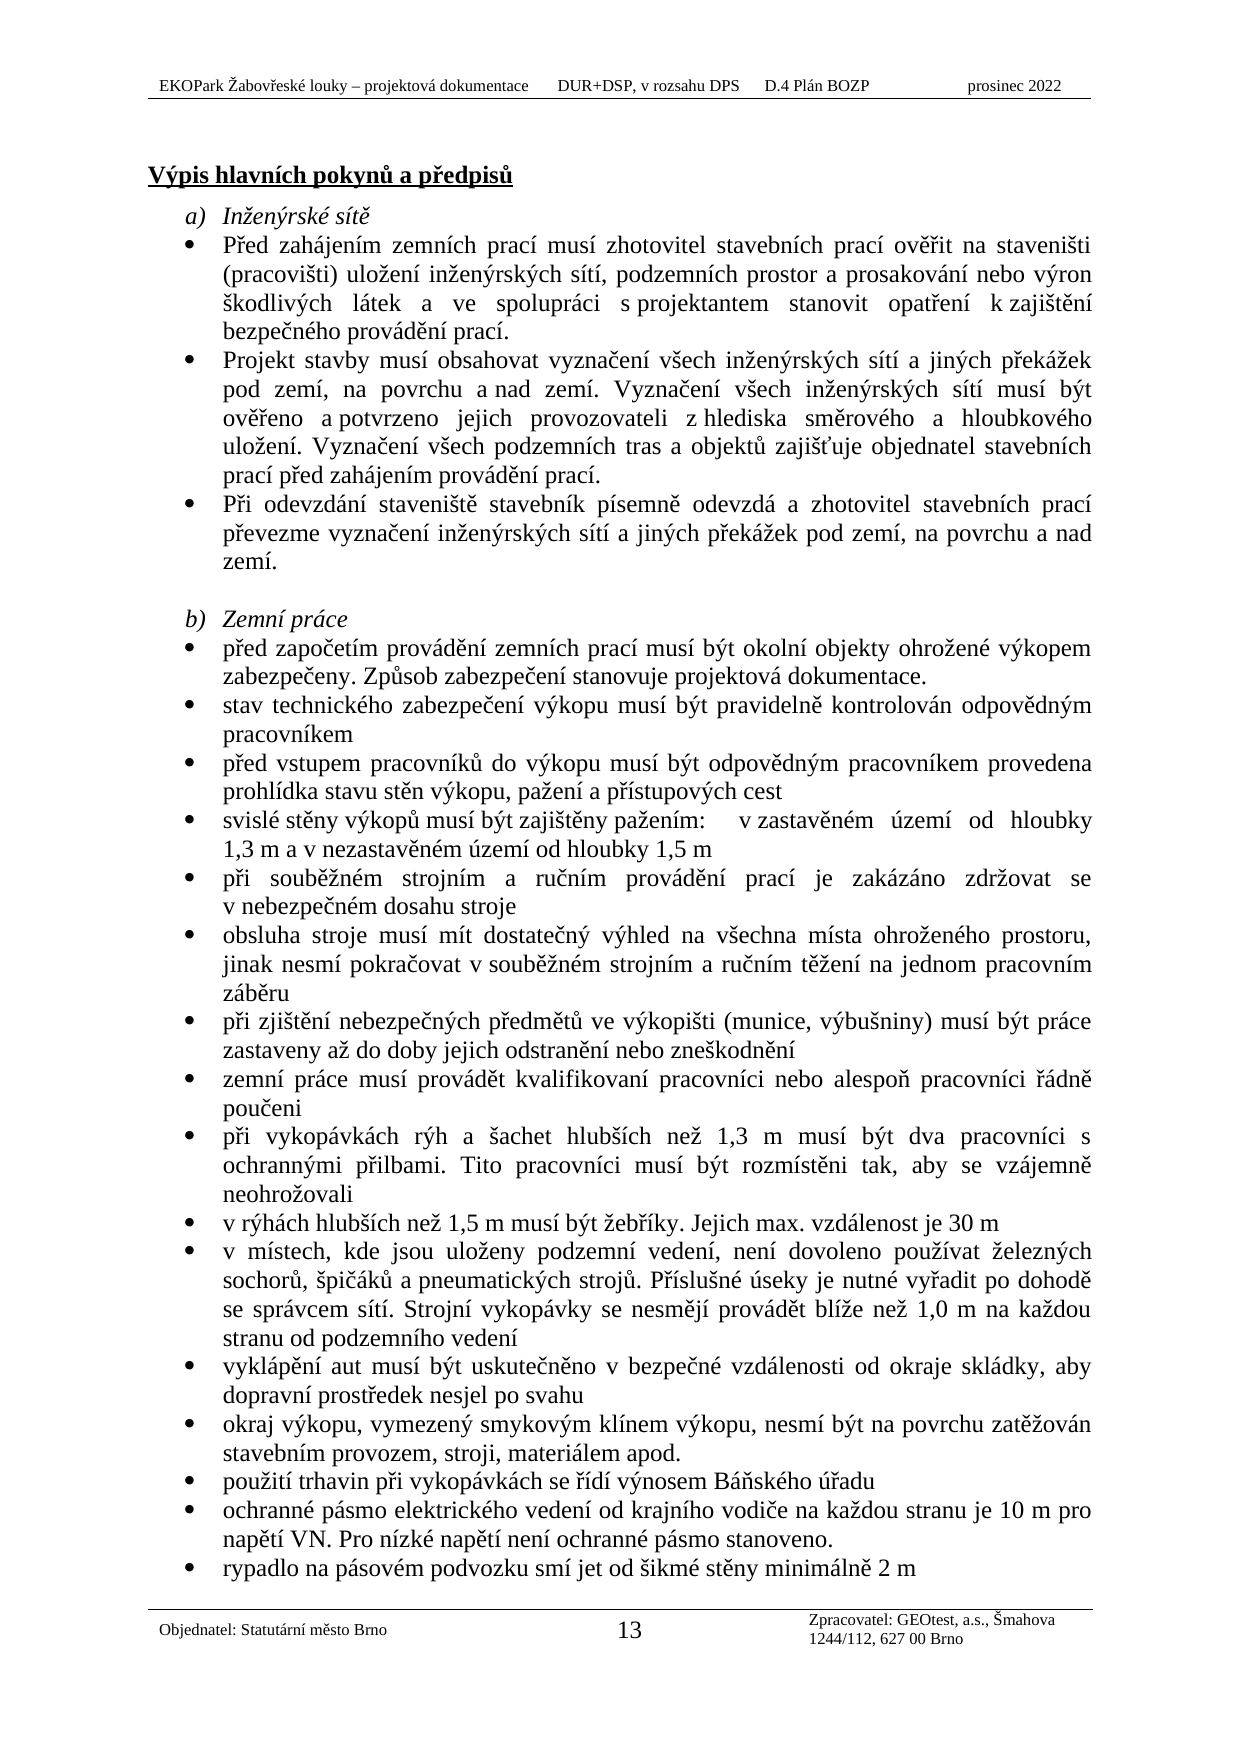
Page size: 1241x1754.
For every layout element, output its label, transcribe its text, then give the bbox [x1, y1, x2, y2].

list rypadlo na pásovém podvozku smí jet od šikmé stěny minimálně 2 m [185, 1553, 1092, 1581]
list při zjištění nebezpečných předmětů ve výkopišti (munice, výbušniny) musí být práce zastaveny až do doby jejich odstranění nebo zneškodnění [185, 1006, 1092, 1064]
list Inženýrské sítě [185, 201, 1092, 230]
list před vstupem pracovníků do výkopu musí být odpovědným pracovníkem provedena prohlídka stavu stěn výkopu, pažení a přístupových cest [185, 748, 1092, 805]
list Před zahájením zemních prací musí zhotovitel stavebních prací ověřit na staveništi (pracovišti) uložení inženýrských sítí, podzemních prostor a prosakování nebo výron škodlivých látek a ve spolupráci s projektantem stanovit opatření k zajištění bezpečného provádění prací. [185, 230, 1092, 345]
list svislé stěny výkopů musí být zajištěny pažením: v zastavěném území od hloubky 1,3 m a v nezastavěném území od hloubky 1,5 m [185, 805, 1092, 863]
list ochranné pásmo elektrického vedení od krajního vodiče na každou stranu je 10 m pro napětí VN. Pro nízké napětí není ochranné pásmo stanoveno. [185, 1495, 1092, 1553]
list při vykopávkách rýh a šachet hlubších než 1,3 m musí být dva pracovníci s ochrannými přilbami. Tito pracovníci musí být rozmístěni tak, aby se vzájemně neohrožovali [185, 1121, 1092, 1208]
list Zemní práce [185, 604, 1092, 633]
list vyklápění aut musí být uskutečněno v bezpečné vzdálenosti od okraje skládky, aby dopravní prostředek nesjel po svahu [185, 1351, 1092, 1409]
list v rýhách hlubších než 1,5 m musí být žebříky. Jejich max. vzdálenost je 30 m [185, 1208, 1092, 1236]
list obsluha stroje musí mít dostatečný výhled na všechna místa ohroženého prostoru, jinak nesmí pokračovat v souběžném strojním a ručním těžení na jednom pracovním záběru [185, 920, 1092, 1006]
list při souběžném strojním a ručním provádění prací je zakázáno zdržovat se v nebezpečném dosahu stroje [185, 863, 1092, 920]
list zemní práce musí provádět kvalifikovaní pracovníci nebo alespoň pracovníci řádně poučeni [185, 1064, 1092, 1121]
list Projekt stavby musí obsahovat vyznačení všech inženýrských sítí a jiných překážek pod zemí, na povrchu a nad zemí. Vyznačení všech inženýrských sítí musí být ověřeno a potvrzeno jejich provozovateli z hlediska směrového a hloubkového uložení. Vyznačení všech podzemních tras a objektů zajišťuje objednatel stavebních prací před zahájením provádění prací. [185, 345, 1092, 489]
list stav technického zabezpečení výkopu musí být pravidelně kontrolován odpovědným pracovníkem [185, 690, 1092, 748]
list Při odevzdání staveniště stavebník písemně odevzdá a zhotovitel stavebních prací převezme vyznačení inženýrských sítí a jiných překážek pod zemí, na povrchu a nad zemí. [185, 489, 1092, 575]
list použití trhavin při vykopávkách se řídí výnosem Báňského úřadu [185, 1466, 1092, 1495]
list okraj výkopu, vymezený smykovým klínem výkopu, nesmí být na povrchu zatěžován stavebním provozem, stroji, materiálem apod. [185, 1409, 1092, 1466]
text Výpis hlavních pokynů a předpisů [148, 160, 1092, 189]
list před započetím provádění zemních prací musí být okolní objekty ohrožené výkopem zabezpečeny. Způsob zabezpečení stanovuje projektová dokumentace. [185, 633, 1092, 690]
list v místech, kde jsou uloženy podzemní vedení, není dovoleno používat železných sochorů, špičáků a pneumatických strojů. Příslušné úseky je nutné vyřadit po dohodě se správcem sítí. Strojní vykopávky se nesmějí provádět blíže než 1,0 m na každou stranu od podzemního vedení [185, 1236, 1092, 1351]
